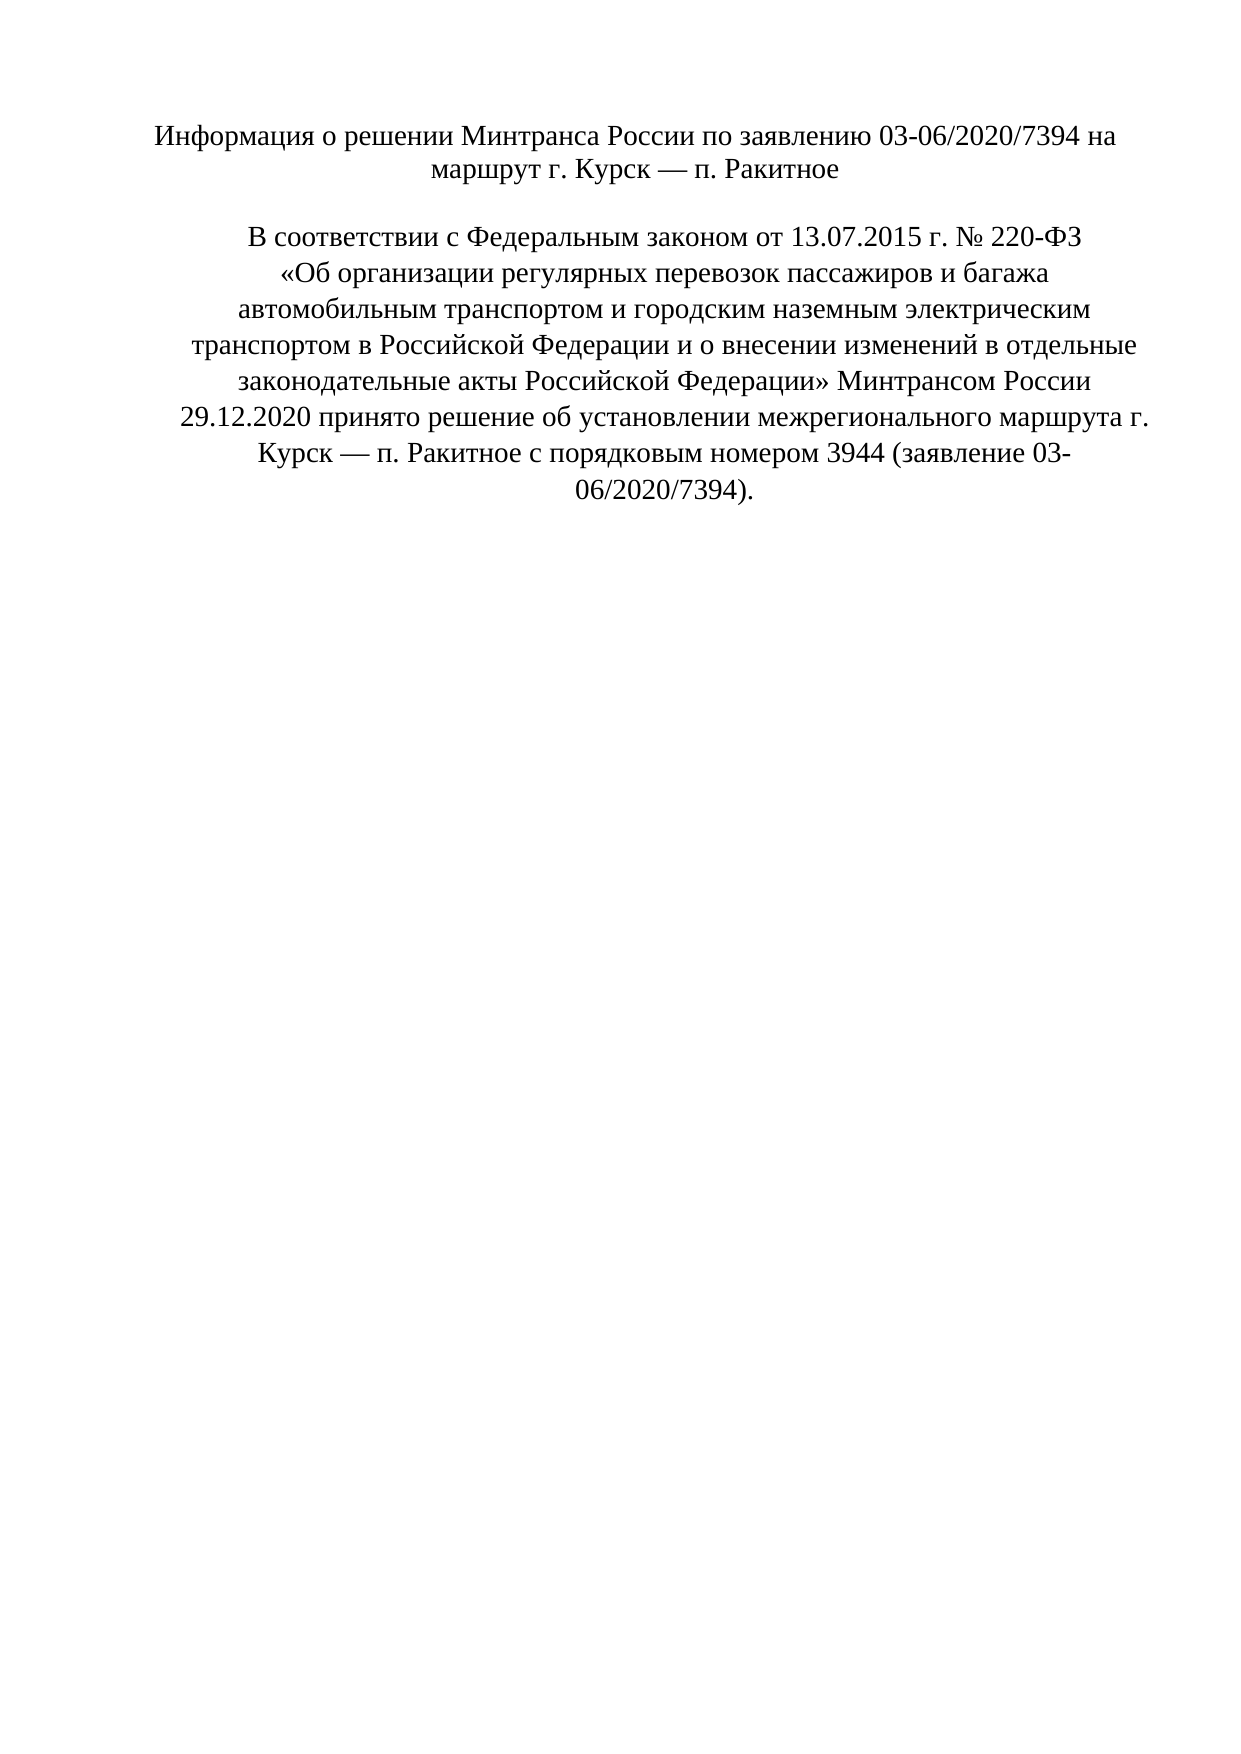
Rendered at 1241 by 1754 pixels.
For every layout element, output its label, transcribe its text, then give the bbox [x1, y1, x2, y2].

text Информация о решении Минтранса России по заявлению 03-06/2020/7394 на маршрут г. Курск — п. Ракитное [118, 118, 1152, 185]
text В соответствии с Федеральным законом от 13.07.2015 г. № 220-ФЗ «Об организации регулярных перевозок пассажиров и багажа автомобильным транспортом и городским наземным электрическим транспортом в Российской Федерации и о внесении изменений в отдельные законодательные акты Российской Федерации» Минтрансом России 29.12.2020 принято решение об установлении межрегионального маршрута г. Курск — п. Ракитное с порядковым номером 3944 (заявление 03-06/2020/7394). [177, 219, 1152, 505]
